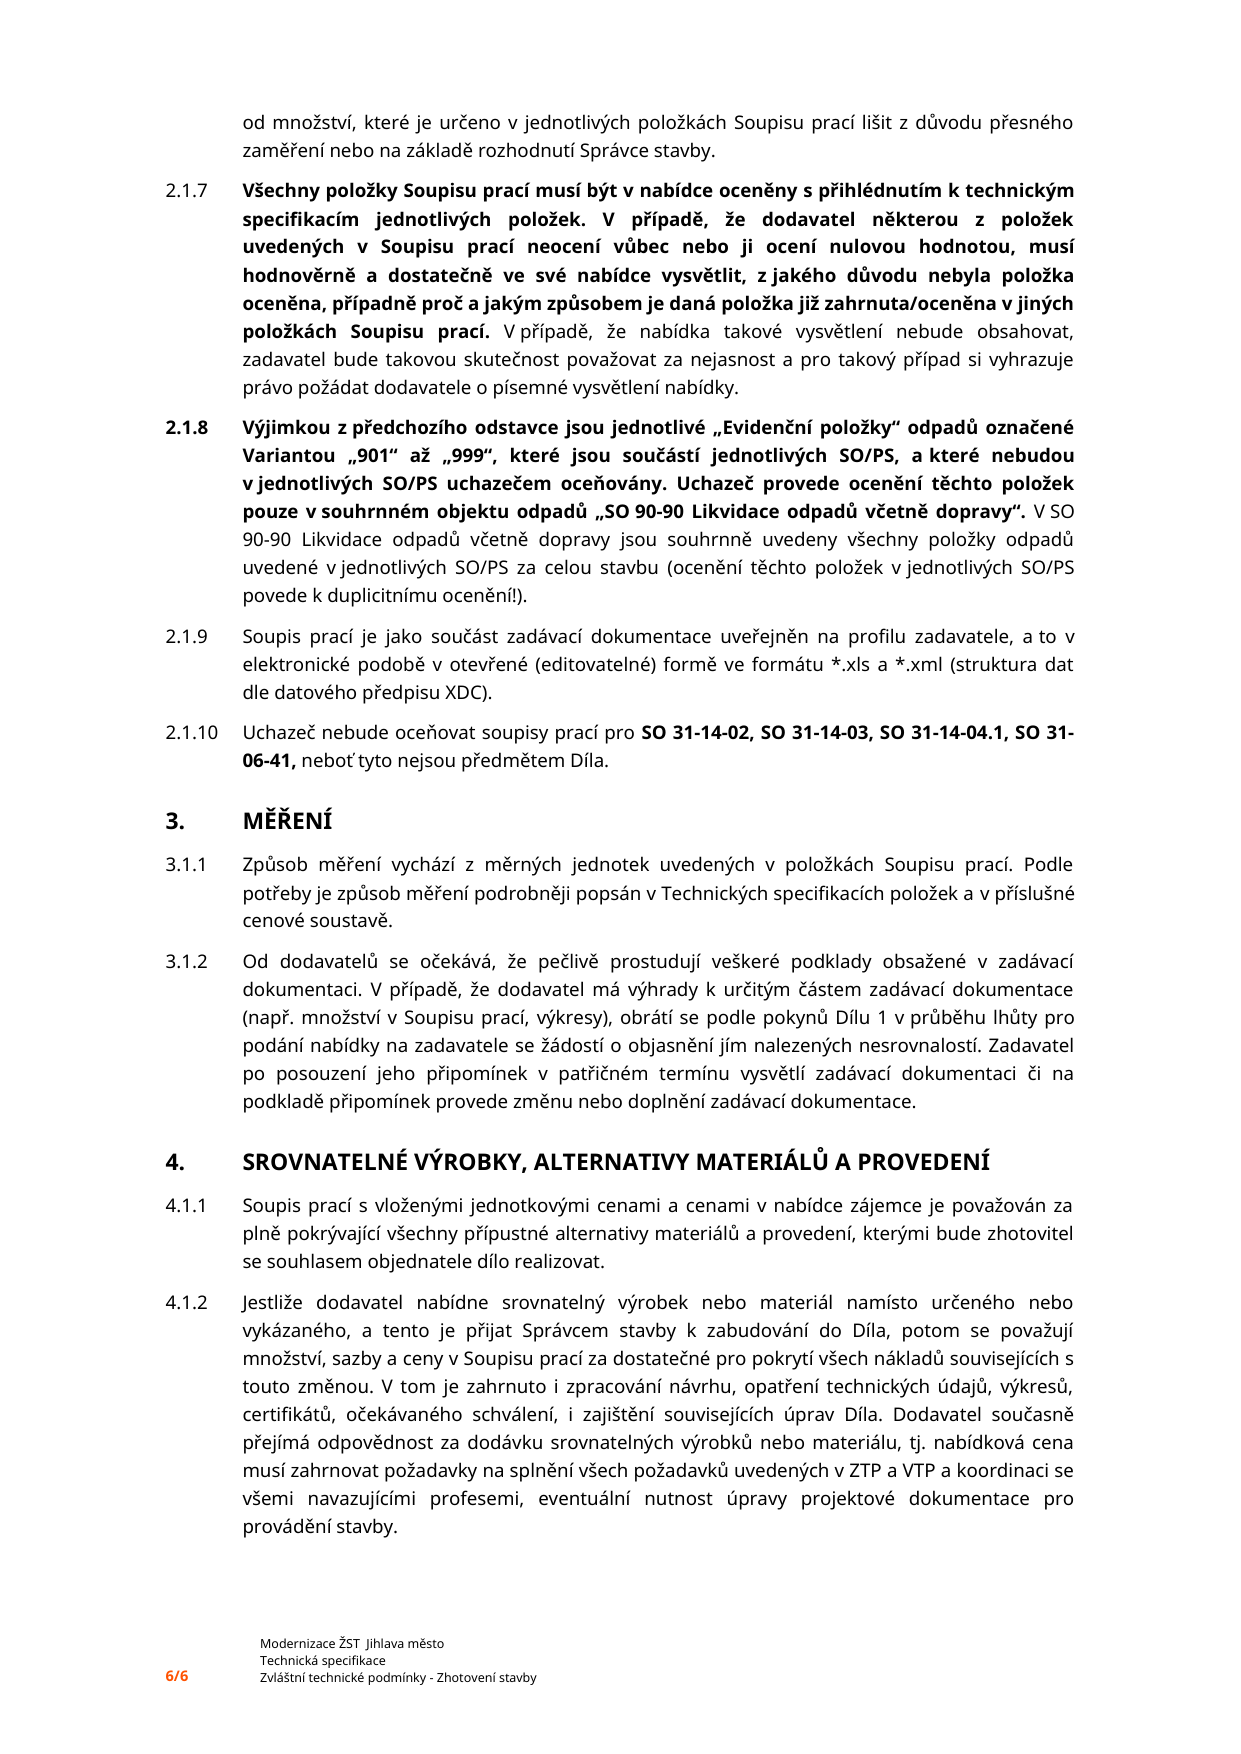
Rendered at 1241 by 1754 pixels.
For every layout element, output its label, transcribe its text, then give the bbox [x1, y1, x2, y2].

text MĚŘENÍ [165, 805, 1075, 836]
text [165, 109, 1075, 163]
text Uchazeč nebude oceňovat soupisy prací pro SO 31-14-02, SO 31-14-03, SO 31-14-04.1, SO 31-06-41, neboť tyto nejsou předmětem Díla. [165, 720, 1075, 773]
text Výjimkou z předchozího odstavce jsou jednotlivé „Evidenční položky“ odpadů označené Variantou „901“ až „999“, které jsou součástí jednotlivých SO/PS, a které nebudou v jednotlivých SO/PS uchazečem oceňovány. Uchazeč provede ocenění těchto položek pouze v souhrnném objektu odpadů „SO 90-90 Likvidace odpadů včetně dopravy“. V SO 90-90 Likvidace odpadů včetně dopravy jsou souhrnně uvedeny všechny položky odpadů uvedené v jednotlivých SO/PS za celou stavbu (ocenění těchto položek v jednotlivých SO/PS povede k duplicitnímu ocenění!). [165, 414, 1075, 608]
text Soupis prací je jako součást zadávací dokumentace uveřejněn na profilu zadavatele, a to v elektronické podobě v otevřené (editovatelné) formě ve formátu *.xls a *.xml (struktura dat dle datového předpisu XDC). [165, 623, 1075, 705]
text Soupis prací s vloženými jednotkovými cenami a cenami v nabídce zájemce je považován za plně pokrývající všechny přípustné alternativy materiálů a provedení, kterými bude zhotovitel se souhlasem objednatele dílo realizovat. [165, 1192, 1075, 1274]
text Způsob měření vychází z měrných jednotek uvedených v položkách Soupisu prací. Podle potřeby je způsob měření podrobněji popsán v Technických specifikacích položek a v příslušné cenové soustavě. [165, 852, 1075, 933]
text Všechny položky Soupisu prací musí být v nabídce oceněny s přihlédnutím k technickým specifikacím jednotlivých položek. V případě, že dodavatel některou z položek uvedených v Soupisu prací neocení vůbec nebo ji ocení nulovou hodnotou, musí hodnověrně a dostatečně ve své nabídce vysvětlit, z jakého důvodu nebyla položka oceněna, případně proč a jakým způsobem je daná položka již zahrnuta/oceněna v jiných položkách Soupisu prací. V případě, že nabídka takové vysvětlení nebude obsahovat, zadavatel bude takovou skutečnost považovat za nejasnost a pro takový případ si vyhrazuje právo požádat dodavatele o písemné vysvětlení nabídky. [165, 178, 1075, 399]
text Od dodavatelů se očekává, že pečlivě prostudují veškeré podklady obsažené v zadávací dokumentaci. V případě, že dodavatel má výhrady k určitým částem zadávací dokumentace (např. množství v Soupisu prací, výkresy), obrátí se podle pokynů Dílu 1 v průběhu lhůty pro podání nabídky na zadavatele se žádostí o objasnění jím nalezených nesrovnalostí. Zadavatel po posouzení jeho připomínek v patřičném termínu vysvětlí zadávací dokumentaci či na podkladě připomínek provede změnu nebo doplnění zadávací dokumentace. [165, 948, 1075, 1114]
text Jestliže dodavatel nabídne srovnatelný výrobek nebo materiál namísto určeného nebo vykázaného, a tento je přijat Správcem stavby k zabudování do Díla, potom se považují množství, sazby a ceny v Soupisu prací za dostatečné pro pokrytí všech nákladů souvisejících s touto změnou. V tom je zahrnuto i zpracování návrhu, opatření technických údajů, výkresů, certifikátů, očekávaného schválení, i zajištění souvisejících úprav Díla. Dodavatel současně přejímá odpovědnost za dodávku srovnatelných výrobků nebo materiálu, tj. nabídková cena musí zahrnovat požadavky na splnění všech požadavků uvedených v ZTP a VTP a koordinaci se všemi navazujícími profesemi, eventuální nutnost úpravy projektové dokumentace pro provádění stavby. [165, 1289, 1075, 1539]
text SROVNATELNÉ VÝROBKY, ALTERNATIVY MATERIÁLŮ A PROVEDENÍ [165, 1146, 1075, 1177]
